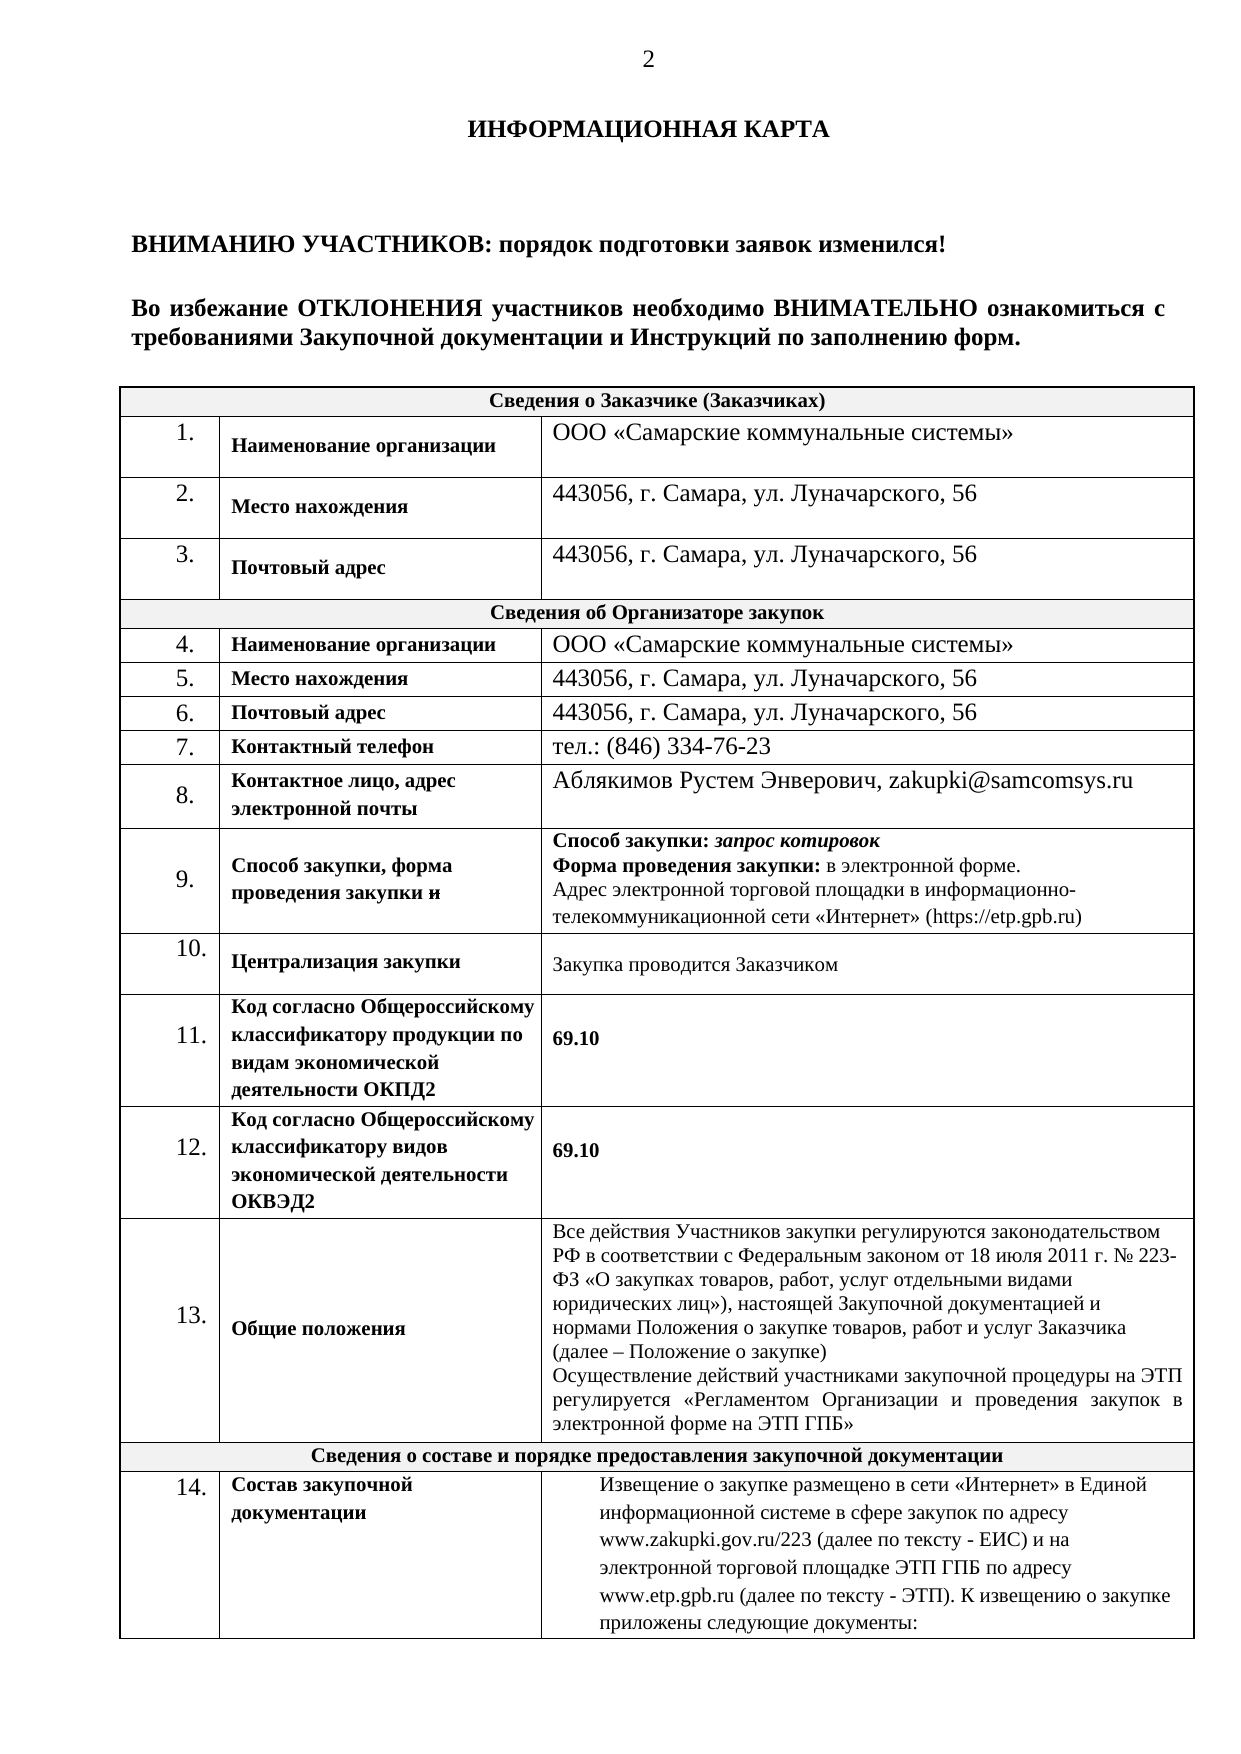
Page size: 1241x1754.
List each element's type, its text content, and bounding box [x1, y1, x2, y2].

table_cell тел.: (846) 334-76-23 [542, 731, 1193, 764]
table_cell Аблякимов Рустем Энверович, zakupki@samcomsys.ru [542, 765, 1193, 827]
table_cell [121, 934, 219, 993]
table_cell Сведения об Организаторе закупок [121, 600, 1193, 628]
table_header Сведения о Заказчике (Заказчиках) [121, 388, 1193, 416]
table_cell Контактное лицо, адрес электронной почты [220, 765, 541, 827]
table_cell 443056, г. Самара, ул. Луначарского, 56 [542, 478, 1193, 538]
table_cell Закупка проводится Заказчиком [542, 934, 1193, 993]
text ВНИМАНИЮ УЧАСТНИКОВ: порядок подготовки заявок изменился! [131, 229, 1166, 258]
table_cell Наименование организации [220, 417, 541, 477]
table_cell [121, 539, 219, 599]
table_cell ООО «Самарские коммунальные системы» [542, 417, 1193, 477]
table_cell Контактный телефон [220, 731, 541, 764]
table_cell [121, 995, 219, 1106]
table_cell 69.10 [542, 1107, 1193, 1218]
table_cell [121, 1219, 219, 1442]
table_cell [121, 1107, 219, 1218]
table_cell [121, 478, 219, 538]
table_cell 443056, г. Самара, ул. Луначарского, 56 [542, 539, 1193, 599]
table_cell [121, 697, 219, 730]
table_cell 443056, г. Самара, ул. Луначарского, 56 [542, 697, 1193, 730]
table_cell Код согласно Общероссийскому классификатору продукции по видам экономической деятельности ОКПД2 [220, 995, 541, 1106]
table_cell Все действия Участников закупки регулируются законодательством РФ в соответствии с Федеральным законом от 18 июля 2011 г. № 223-ФЗ «О закупках товаров, работ, услуг отдельными видами юридических лиц»), настоящей Закупочной документацией и нормами Положения о закупке товаров, работ и услуг Заказчика (далее – Положение о закупке) Осуществление действий участниками закупочной процедуры на ЭТП регулируется «Регламентом Организации и проведения закупок в электронной форме на ЭТП ГПБ» [542, 1219, 1193, 1442]
table_cell Код согласно Общероссийскому классификатору видов экономической деятельности ОКВЭД2 [220, 1107, 541, 1218]
table_cell Почтовый адрес [220, 697, 541, 730]
table_cell 69.10 [542, 995, 1193, 1106]
text Во избежание ОТКЛОНЕНИЯ участников необходимо ВНИМАТЕЛЬНО ознакомиться с требованиями Закупочной документации и Инструкций по заполнению форм. [131, 293, 1166, 351]
table_cell Сведения о составе и порядке предоставления закупочной документации [121, 1443, 1193, 1471]
table_cell [121, 765, 219, 827]
table_cell Централизация закупки [220, 934, 541, 993]
table_cell ООО «Самарские коммунальные системы» [542, 629, 1193, 662]
table_cell Место нахождения [220, 663, 541, 696]
table_cell Общие положения [220, 1219, 541, 1442]
table_cell 443056, г. Самара, ул. Луначарского, 56 [542, 663, 1193, 696]
table_cell [121, 829, 219, 932]
table_cell Способ закупки, форма проведения закупки и [220, 829, 541, 932]
table_cell [121, 629, 219, 662]
table_cell Наименование организации [220, 629, 541, 662]
table_cell Место нахождения [220, 478, 541, 538]
table_cell Способ закупки: запрос котировок Форма проведения закупки: в электронной форме. Адрес электронной торговой площадки в информационно-телекоммуникационной сети «Интернет» (https://etp.gpb.ru) [542, 829, 1193, 932]
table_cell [220, 1472, 541, 1638]
table_cell [121, 1472, 219, 1638]
table_cell [121, 417, 219, 477]
table_cell [121, 663, 219, 696]
text ИНФОРМАЦИОННАЯ КАРТА [131, 114, 1166, 143]
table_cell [542, 1472, 1193, 1638]
table_cell Почтовый адрес [220, 539, 541, 599]
table_cell [121, 731, 219, 764]
